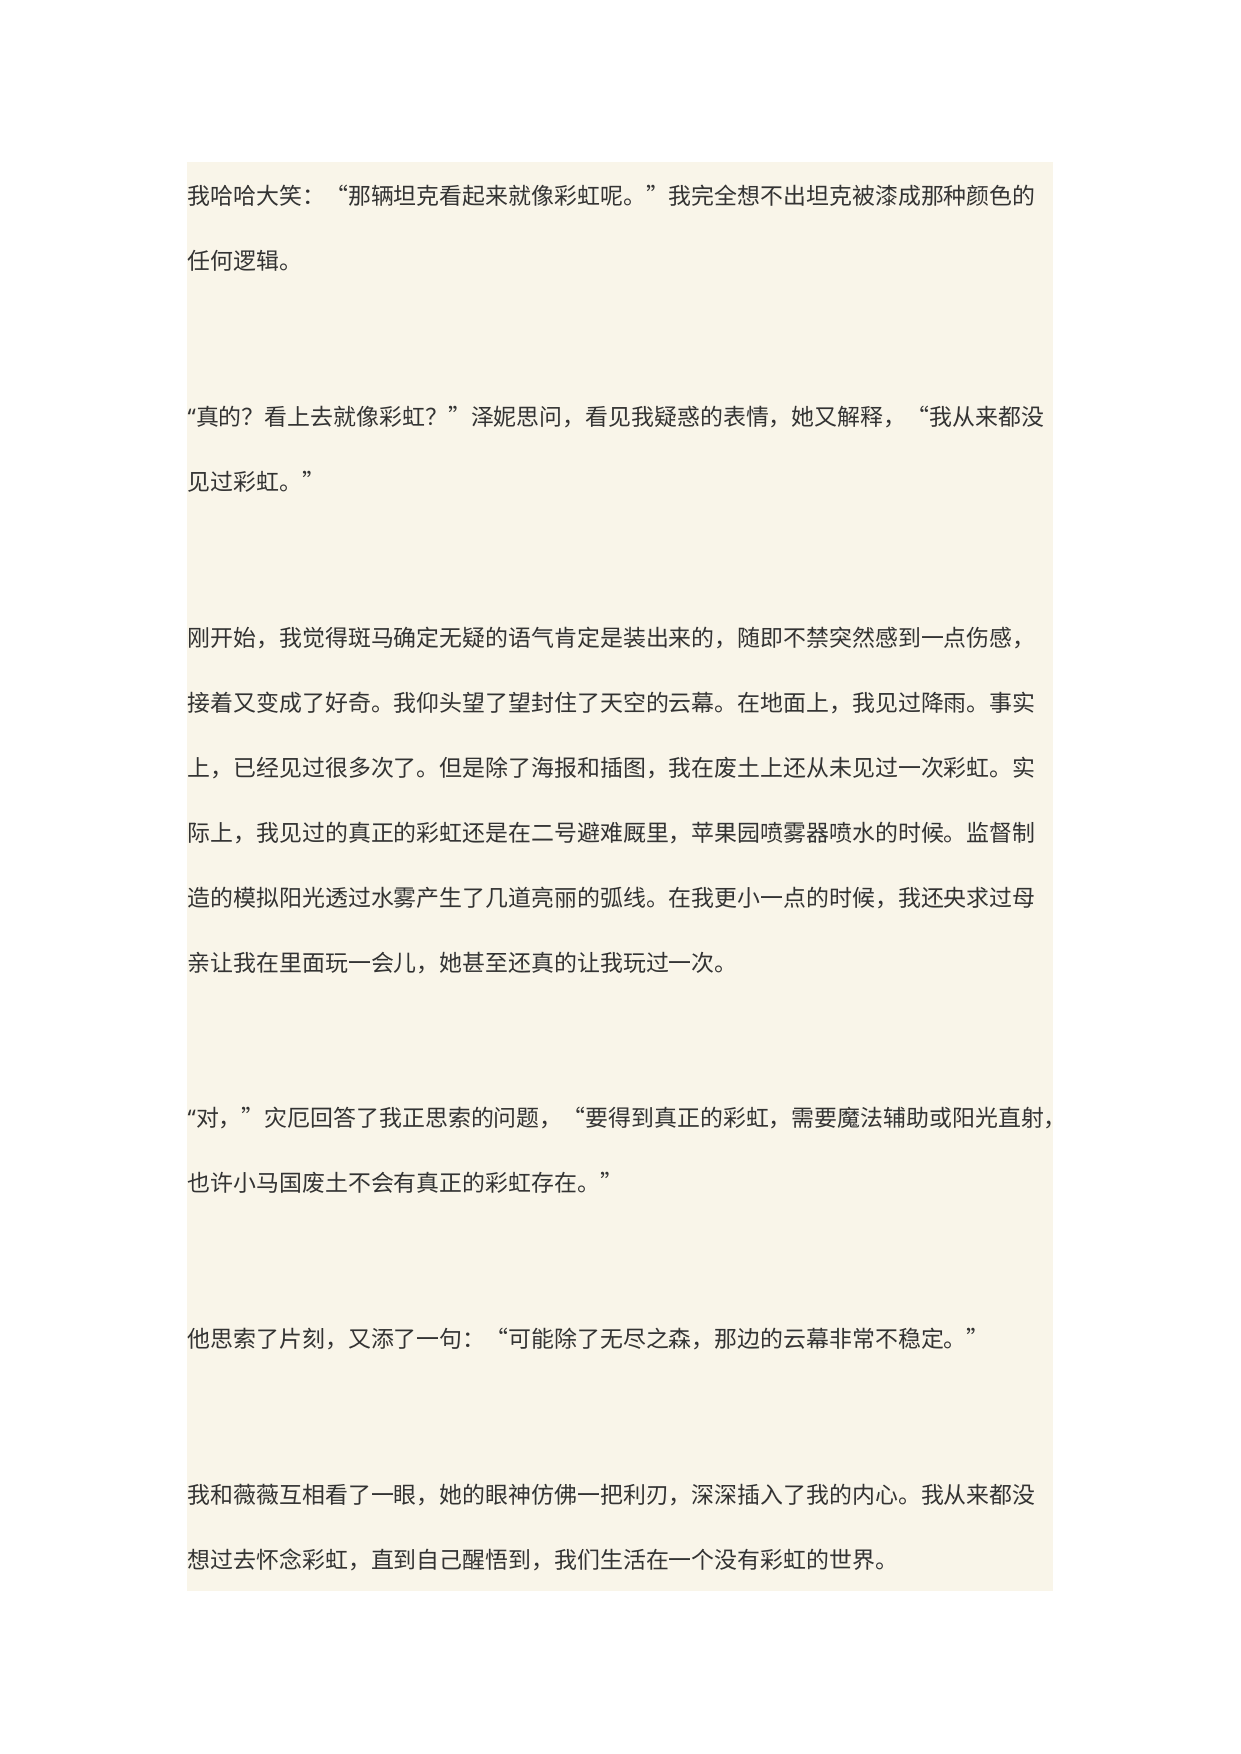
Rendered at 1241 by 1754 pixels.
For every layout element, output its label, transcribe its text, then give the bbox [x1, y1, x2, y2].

text 我和薇薇互相看了一眼，她的眼神仿佛一把利刃，深深插入了我的内心。我从来都没想过去怀念彩虹，直到自己醒悟到，我们生活在一个没有彩虹的世界。 [187, 1461, 1053, 1591]
text “对，”灾厄回答了我正思索的问题，“要得到真正的彩虹，需要魔法辅助或阳光直射，也许小马国废土不会有真正的彩虹存在。” [187, 1084, 1053, 1214]
text “真的？看上去就像彩虹？”泽妮思问，看见我疑惑的表情，她又解释，“我从来都没见过彩虹。” [187, 383, 1053, 513]
text 我哈哈大笑：“那辆坦克看起来就像彩虹呢。”我完全想不出坦克被漆成那种颜色的任何逻辑。 [187, 162, 1053, 292]
text 他思索了片刻，又添了一句：“可能除了无尽之森，那边的云幕非常不稳定。” [187, 1305, 1053, 1370]
text 刚开始，我觉得斑马确定无疑的语气肯定是装出来的，随即不禁突然感到一点伤感，接着又变成了好奇。我仰头望了望封住了天空的云幕。在地面上，我见过降雨。事实上，已经见过很多次了。但是除了海报和插图，我在废土上还从未见过一次彩虹。实际上，我见过的真正的彩虹还是在二号避难厩里，苹果园喷雾器喷水的时候。监督制造的模拟阳光透过水雾产生了几道亮丽的弧线。在我更小一点的时候，我还央求过母亲让我在里面玩一会儿，她甚至还真的让我玩过一次。 [187, 604, 1053, 994]
